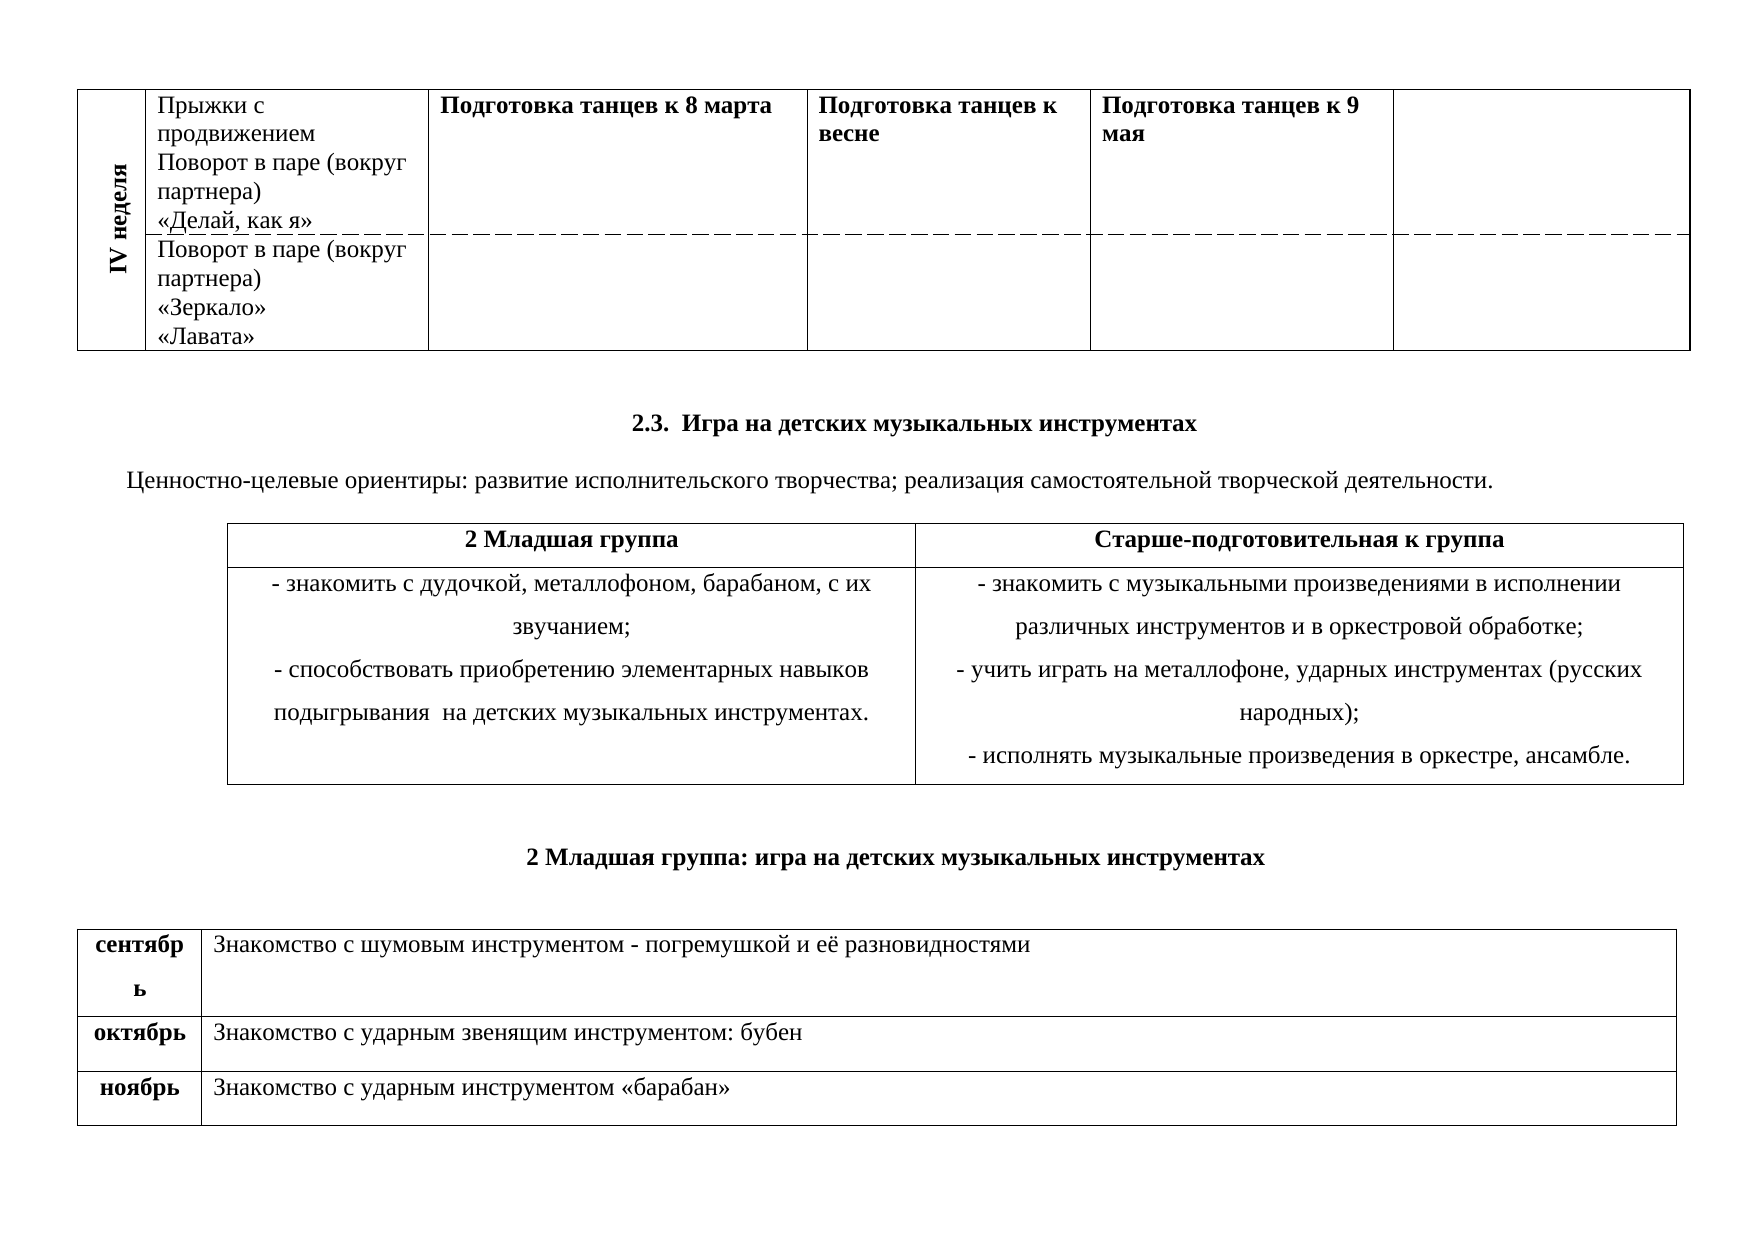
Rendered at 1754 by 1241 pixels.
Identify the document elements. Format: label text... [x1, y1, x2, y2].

table_cell [429, 234, 807, 349]
table_header сентябрь [78, 930, 201, 1016]
table_cell Поворот в паре (вокруг партнера) «Зеркало» «Лавата» [146, 234, 428, 349]
table_cell Прыжки с продвижением Поворот в паре (вокруг партнера) «Делай, как я» [146, 90, 428, 233]
table_cell Знакомство с ударным инструментом «барабан» [202, 1072, 1676, 1125]
table_cell Знакомство с ударным звенящим инструментом: бубен [202, 1017, 1676, 1071]
table_cell Подготовка танцев к 9 мая [1091, 90, 1393, 233]
table_cell ноябрь [78, 1072, 201, 1125]
table_cell [1394, 234, 1689, 349]
table_header Старше-подготовительная к группа [916, 524, 1683, 567]
text Ценностно-целевые ориентиры: развитие исполнительского творчества; реализация самостоятельной творческой деятельности. [126, 466, 1665, 494]
table_cell - знакомить с музыкальными произведениями в исполнении различных инструментов и в оркестровой обработке; - учить играть на металлофоне, ударных инструментах (русских народных); - исполнять музыкальные произведения в оркестре, ансамбле. [916, 568, 1683, 784]
table_cell [1091, 234, 1393, 349]
text 2.3. Игра на детских музыкальных инструментах [164, 408, 1665, 437]
table_header Знакомство с шумовым инструментом - погремушкой и её разновидностями [202, 930, 1676, 1016]
table_cell IV неделя [78, 90, 145, 349]
table_cell [808, 234, 1090, 349]
table_header 2 Младшая группа [228, 524, 915, 567]
table_cell октябрь [78, 1017, 201, 1071]
text 2 Младшая группа: игра на детских музыкальных инструментах [126, 842, 1665, 871]
table_cell - знакомить с дудочкой, металлофоном, барабаном, с их звучанием; - способствовать приобретению элементарных навыков подыгрывания на детских музыкальных инструментах. [228, 568, 915, 784]
table_cell Подготовка танцев к весне [808, 90, 1090, 233]
table_cell Подготовка танцев к 8 марта [429, 90, 807, 233]
table_cell [1394, 90, 1689, 233]
